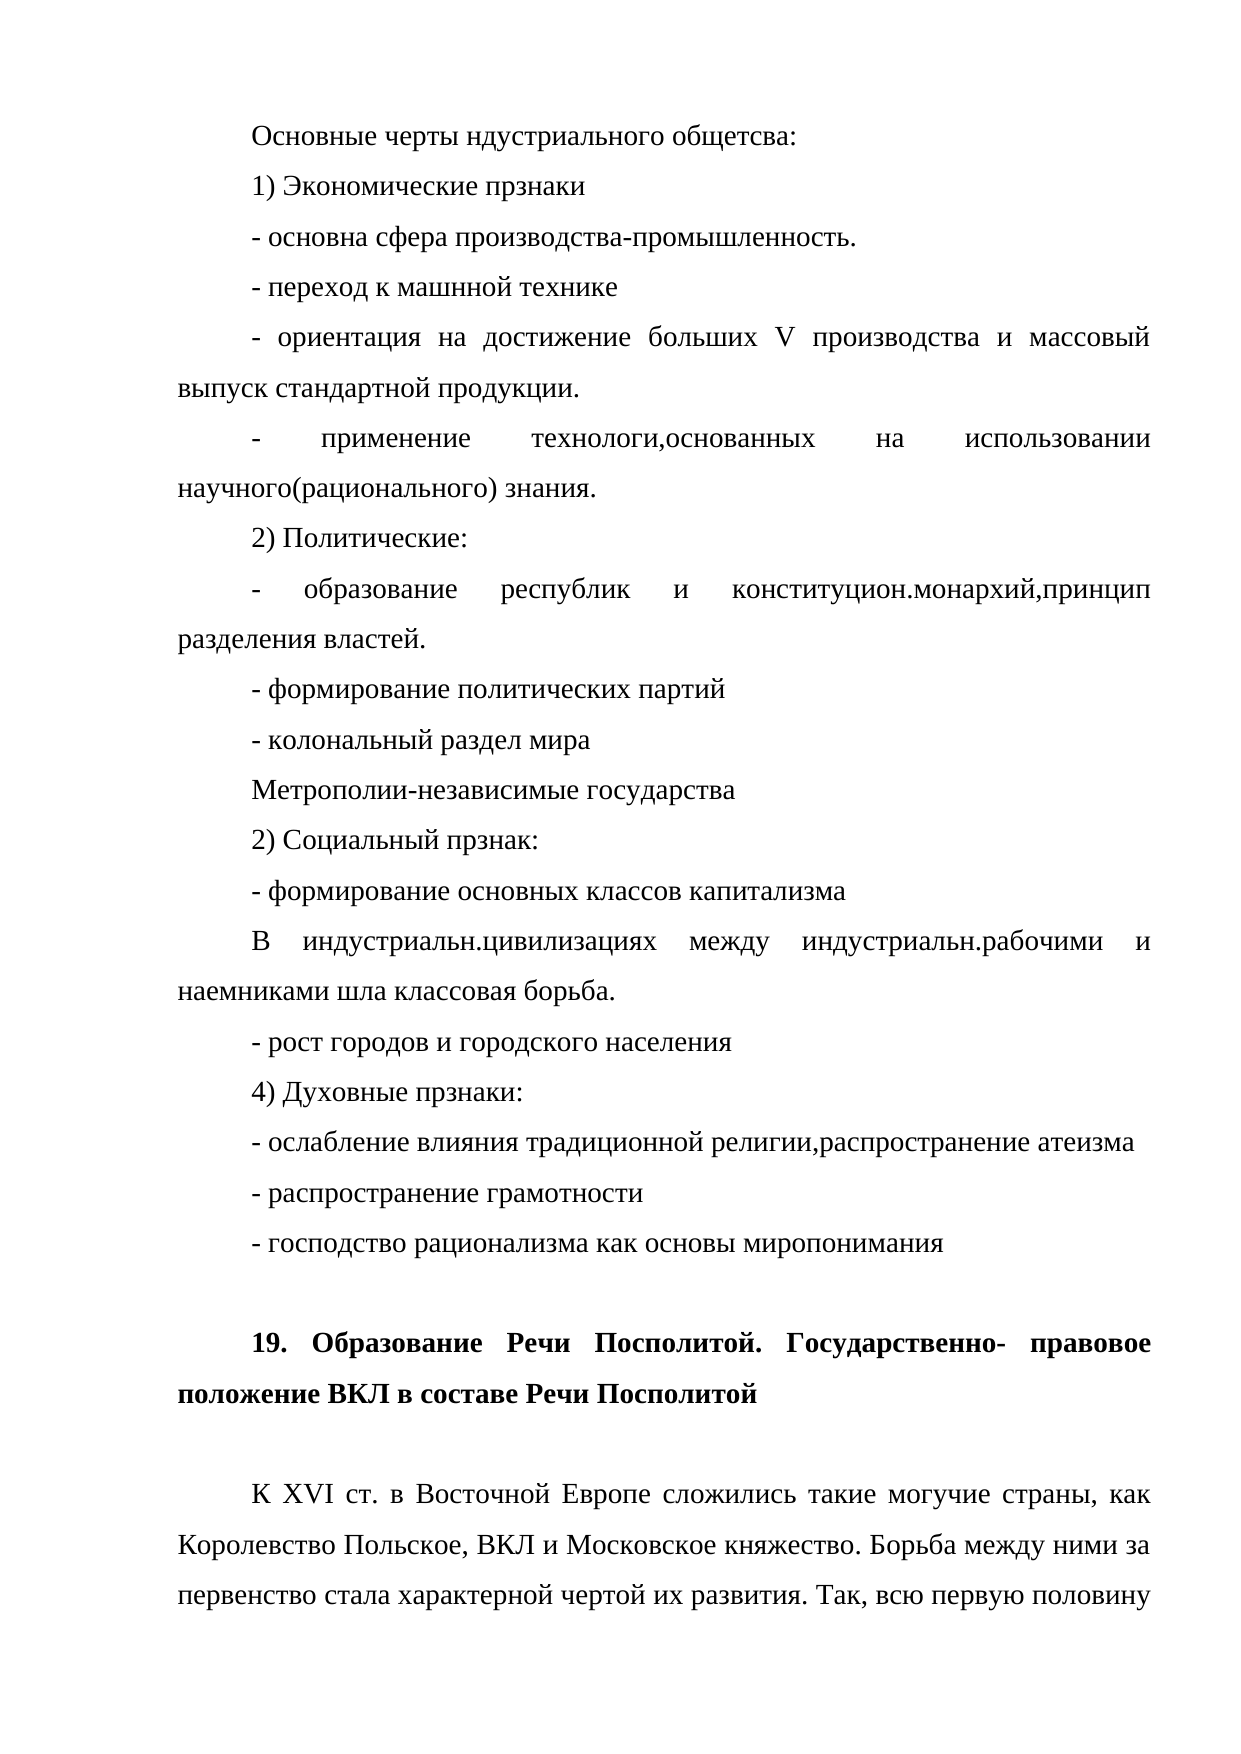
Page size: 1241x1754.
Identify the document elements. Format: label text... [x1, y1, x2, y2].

text - формирование политических партий [177, 672, 1152, 705]
text - рост городов и городского населения [177, 1024, 1152, 1057]
text - распространение грамотности [177, 1175, 1152, 1208]
text - ориентация на достижение больших V производства и массовый выпуск стандартной продукции. [177, 319, 1152, 403]
text Основные черты ндустриального общетсва: [177, 118, 1152, 152]
text - основна сфера производства-промышленность. [177, 219, 1152, 252]
text - ослабление влияния традиционной религии,распространение атеизма [177, 1124, 1152, 1158]
text - формирование основных классов капитализма [177, 873, 1152, 906]
text - образование республик и конституцион.монархий,принцип разделения властей. [177, 571, 1152, 655]
text - переход к машнной технике [177, 269, 1152, 303]
text 4) Духовные прзнаки: [177, 1074, 1152, 1108]
text - применение технологи,основанных на использовании научного(рационального) знания. [177, 420, 1152, 504]
text 1) Экономические прзнаки [177, 168, 1152, 202]
text 19. Образование Речи Посполитой. Государственно- правовое положение ВКЛ в составе Речи Посполитой [177, 1326, 1152, 1409]
text В индустриальн.цивилизациях между индустриальн.рабочими и наемниками шла классовая борьба. [177, 923, 1152, 1007]
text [177, 1477, 1152, 1611]
text - господство рационализма как основы миропонимания [177, 1225, 1152, 1258]
text Метрополии-независимые государства [177, 772, 1152, 806]
text - колональный раздел мира [177, 722, 1152, 755]
text 2) Социальный прзнак: [177, 822, 1152, 856]
text 2) Политические: [177, 521, 1152, 554]
